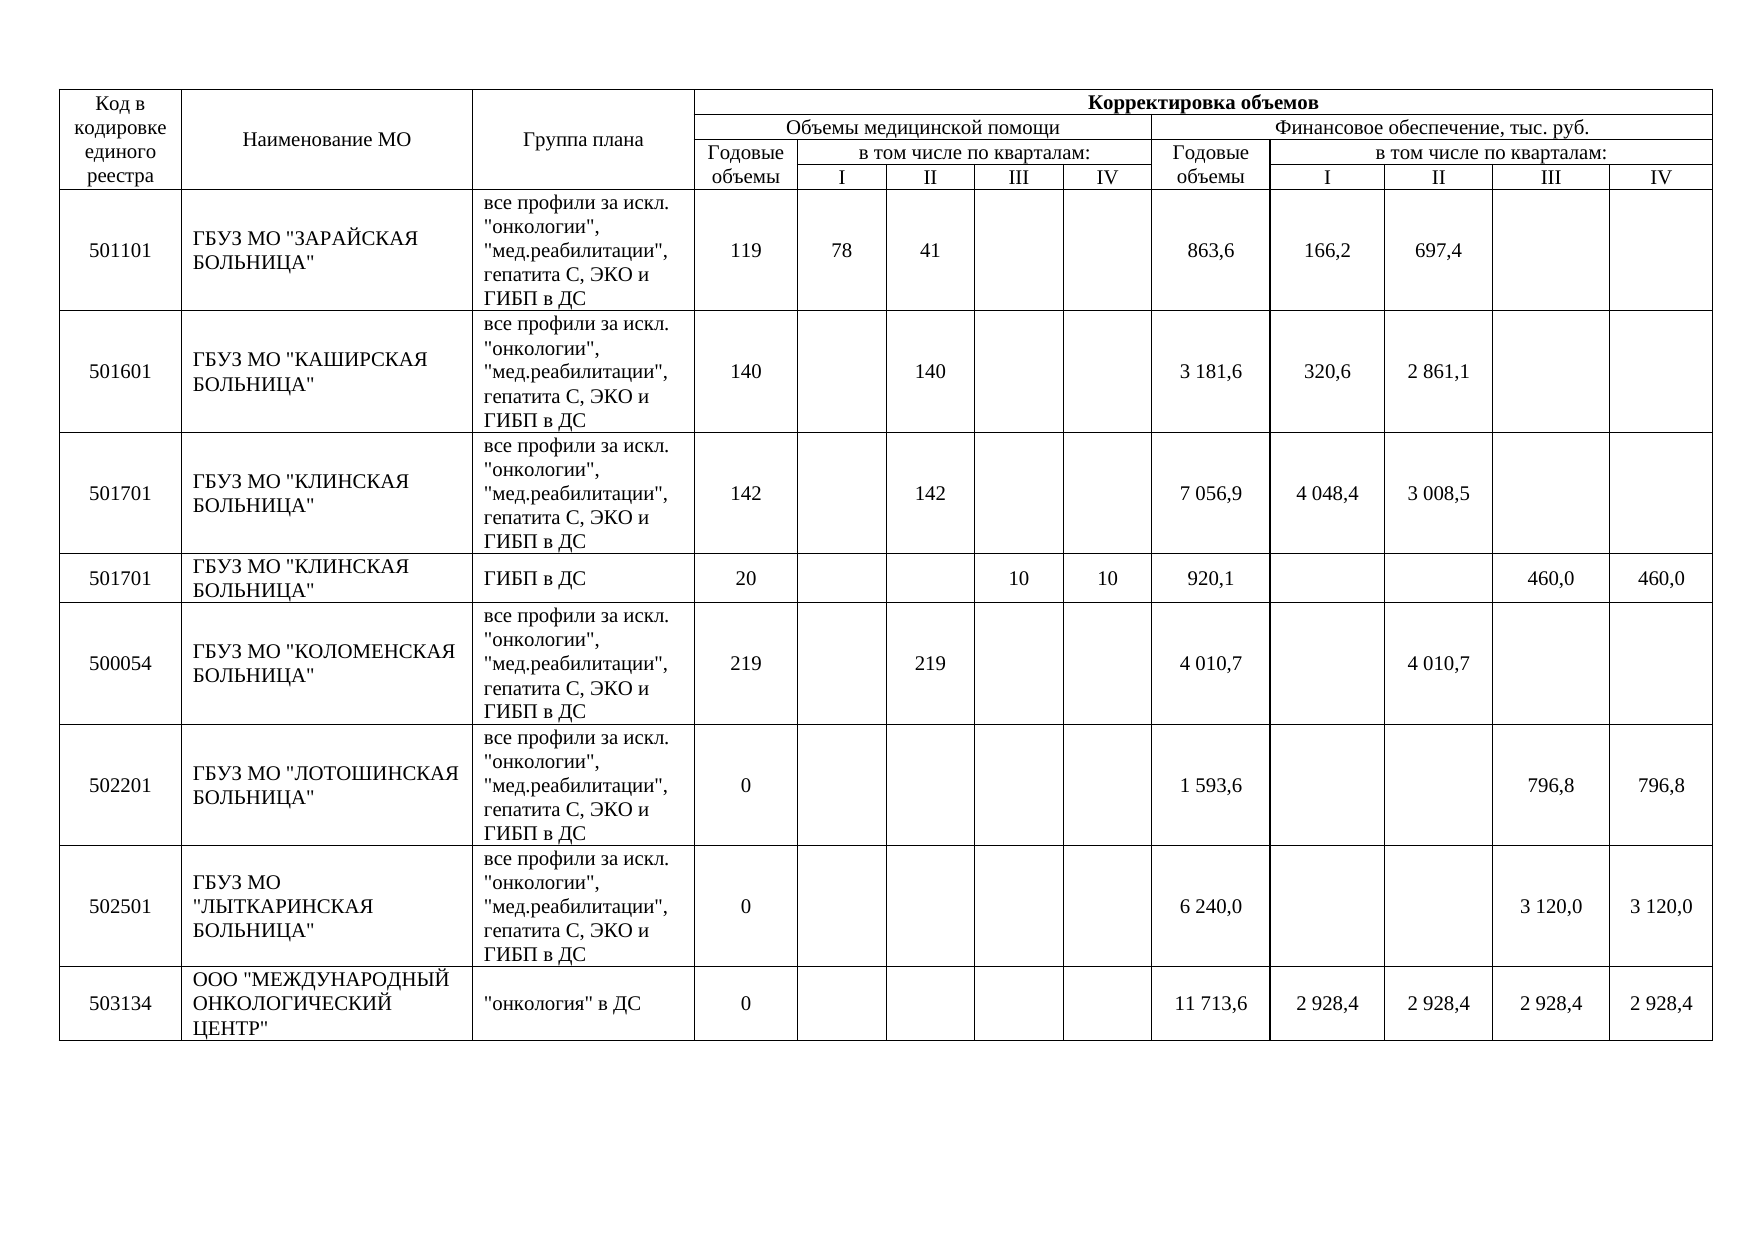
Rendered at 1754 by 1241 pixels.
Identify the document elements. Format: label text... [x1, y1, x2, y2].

table_cell 460,0 [1610, 554, 1712, 602]
table_cell [1493, 603, 1609, 723]
table_cell III [975, 165, 1063, 189]
table_cell [798, 967, 886, 1039]
table_cell [798, 311, 886, 432]
table_cell [798, 433, 886, 553]
table_cell [1064, 725, 1151, 845]
table_cell [975, 846, 1063, 966]
table_cell III [1493, 165, 1609, 189]
table_cell [1271, 725, 1384, 845]
table_cell [1064, 846, 1151, 966]
table_cell все профили за искл. "онкологии", "мед.реабилитации", гепатита С, ЭКО и ГИБП в ДС [473, 433, 694, 553]
table_header Код в кодировке единого реестра [60, 90, 181, 189]
table_cell 140 [887, 311, 974, 432]
table_cell I [1271, 165, 1384, 189]
table_cell [887, 846, 974, 966]
table_cell 4 010,7 [1152, 603, 1269, 723]
table_cell 502501 [60, 846, 181, 966]
table_cell ГБУЗ МО "КАШИРСКАЯ БОЛЬНИЦА" [182, 311, 472, 432]
table_cell ГИБП в ДС [473, 554, 694, 602]
table_cell 142 [695, 433, 797, 553]
table_cell 78 [798, 190, 886, 310]
table_cell все профили за искл. "онкологии", "мед.реабилитации", гепатита С, ЭКО и ГИБП в ДС [473, 190, 694, 310]
table_cell 10 [1064, 554, 1151, 602]
table_cell 796,8 [1610, 725, 1712, 845]
table_cell ГБУЗ МО "КЛИНСКАЯ БОЛЬНИЦА" [182, 554, 472, 602]
table_cell 1 593,6 [1152, 725, 1269, 845]
table_cell в том числе по кварталам: [798, 140, 1151, 164]
table_header Группа плана [473, 90, 694, 189]
table_cell ГБУЗ МО "КОЛОМЕНСКАЯ БОЛЬНИЦА" [182, 603, 472, 723]
table_cell 796,8 [1493, 725, 1609, 845]
table_cell [1610, 190, 1712, 310]
table_cell [1493, 433, 1609, 553]
table_cell "онкология" в ДС [473, 967, 694, 1039]
table_cell [887, 725, 974, 845]
table_cell [887, 967, 974, 1039]
table_cell 320,6 [1271, 311, 1384, 432]
table_cell [798, 846, 886, 966]
table_cell 166,2 [1271, 190, 1384, 310]
table_cell 501601 [60, 311, 181, 432]
table_cell 219 [887, 603, 974, 723]
table_header Корректировка объемов [695, 90, 1712, 114]
table_cell [1064, 190, 1151, 310]
table_cell ГБУЗ МО "ЛЫТКАРИНСКАЯ БОЛЬНИЦА" [182, 846, 472, 966]
table_cell 0 [695, 725, 797, 845]
table_cell 3 120,0 [1493, 846, 1609, 966]
table_cell [1271, 846, 1384, 966]
table_header Наименование МО [182, 90, 472, 189]
table_cell 20 [695, 554, 797, 602]
table_cell 2 861,1 [1385, 311, 1492, 432]
table_cell Финансовое обеспечение, тыс. руб. [1152, 115, 1712, 139]
table_cell все профили за искл. "онкологии", "мед.реабилитации", гепатита С, ЭКО и ГИБП в ДС [473, 603, 694, 723]
table_cell 41 [887, 190, 974, 310]
table_cell 503134 [60, 967, 181, 1039]
table_cell 140 [695, 311, 797, 432]
table_cell [1064, 603, 1151, 723]
table_cell 697,4 [1385, 190, 1492, 310]
table_cell [1064, 433, 1151, 553]
table_cell [1493, 190, 1609, 310]
table_cell 0 [695, 967, 797, 1039]
table_cell [1064, 311, 1151, 432]
table_cell 863,6 [1152, 190, 1269, 310]
table_cell IV [1610, 165, 1712, 189]
table_cell I [798, 165, 886, 189]
table_cell [1610, 433, 1712, 553]
table_cell 0 [695, 846, 797, 966]
table_cell ООО "МЕЖДУНАРОДНЫЙ ОНКОЛОГИЧЕСКИЙ ЦЕНТР" [182, 967, 472, 1039]
table_cell [798, 725, 886, 845]
table_cell [1385, 554, 1492, 602]
table_cell 119 [695, 190, 797, 310]
table_cell II [1385, 165, 1492, 189]
table_cell [1064, 967, 1151, 1039]
table_cell ГБУЗ МО "ЛОТОШИНСКАЯ БОЛЬНИЦА" [182, 725, 472, 845]
table_cell 920,1 [1152, 554, 1269, 602]
table_cell 7 056,9 [1152, 433, 1269, 553]
table_cell 3 181,6 [1152, 311, 1269, 432]
table_cell 2 928,4 [1271, 967, 1384, 1039]
table_cell 3 008,5 [1385, 433, 1492, 553]
table_cell 4 010,7 [1385, 603, 1492, 723]
table_cell 500054 [60, 603, 181, 723]
table_cell II [887, 165, 974, 189]
table_cell 501101 [60, 190, 181, 310]
table_cell ГБУЗ МО "ЗАРАЙСКАЯ БОЛЬНИЦА" [182, 190, 472, 310]
table_cell Годовые объемы [1152, 140, 1269, 189]
table_cell ГБУЗ МО "КЛИНСКАЯ БОЛЬНИЦА" [182, 433, 472, 553]
table_cell [975, 190, 1063, 310]
table_cell [887, 554, 974, 602]
table_cell IV [1064, 165, 1151, 189]
table_cell 2 928,4 [1610, 967, 1712, 1039]
table_cell 501701 [60, 433, 181, 553]
table_cell [1610, 311, 1712, 432]
table_cell [975, 725, 1063, 845]
table_cell 6 240,0 [1152, 846, 1269, 966]
table_cell 11 713,6 [1152, 967, 1269, 1039]
table_cell [975, 603, 1063, 723]
table_cell в том числе по кварталам: [1271, 140, 1712, 164]
table_cell [975, 433, 1063, 553]
table_cell 501701 [60, 554, 181, 602]
table_cell 3 120,0 [1610, 846, 1712, 966]
table_cell 4 048,4 [1271, 433, 1384, 553]
table_cell [1385, 846, 1492, 966]
table_cell [1493, 311, 1609, 432]
table_cell 142 [887, 433, 974, 553]
table_cell [1610, 603, 1712, 723]
table_cell [975, 967, 1063, 1039]
table_cell 460,0 [1493, 554, 1609, 602]
table_cell 502201 [60, 725, 181, 845]
table_cell [1271, 554, 1384, 602]
table_cell 10 [975, 554, 1063, 602]
table_cell все профили за искл. "онкологии", "мед.реабилитации", гепатита С, ЭКО и ГИБП в ДС [473, 725, 694, 845]
table_cell 2 928,4 [1493, 967, 1609, 1039]
table_cell [1271, 603, 1384, 723]
table_cell 2 928,4 [1385, 967, 1492, 1039]
table_cell все профили за искл. "онкологии", "мед.реабилитации", гепатита С, ЭКО и ГИБП в ДС [473, 311, 694, 432]
table_cell [975, 311, 1063, 432]
table_cell Годовые объемы [695, 140, 797, 189]
table_cell [798, 554, 886, 602]
table_cell [798, 603, 886, 723]
table_cell Объемы медицинской помощи [695, 115, 1151, 139]
table_cell [1385, 725, 1492, 845]
table_cell 219 [695, 603, 797, 723]
table_cell все профили за искл. "онкологии", "мед.реабилитации", гепатита С, ЭКО и ГИБП в ДС [473, 846, 694, 966]
